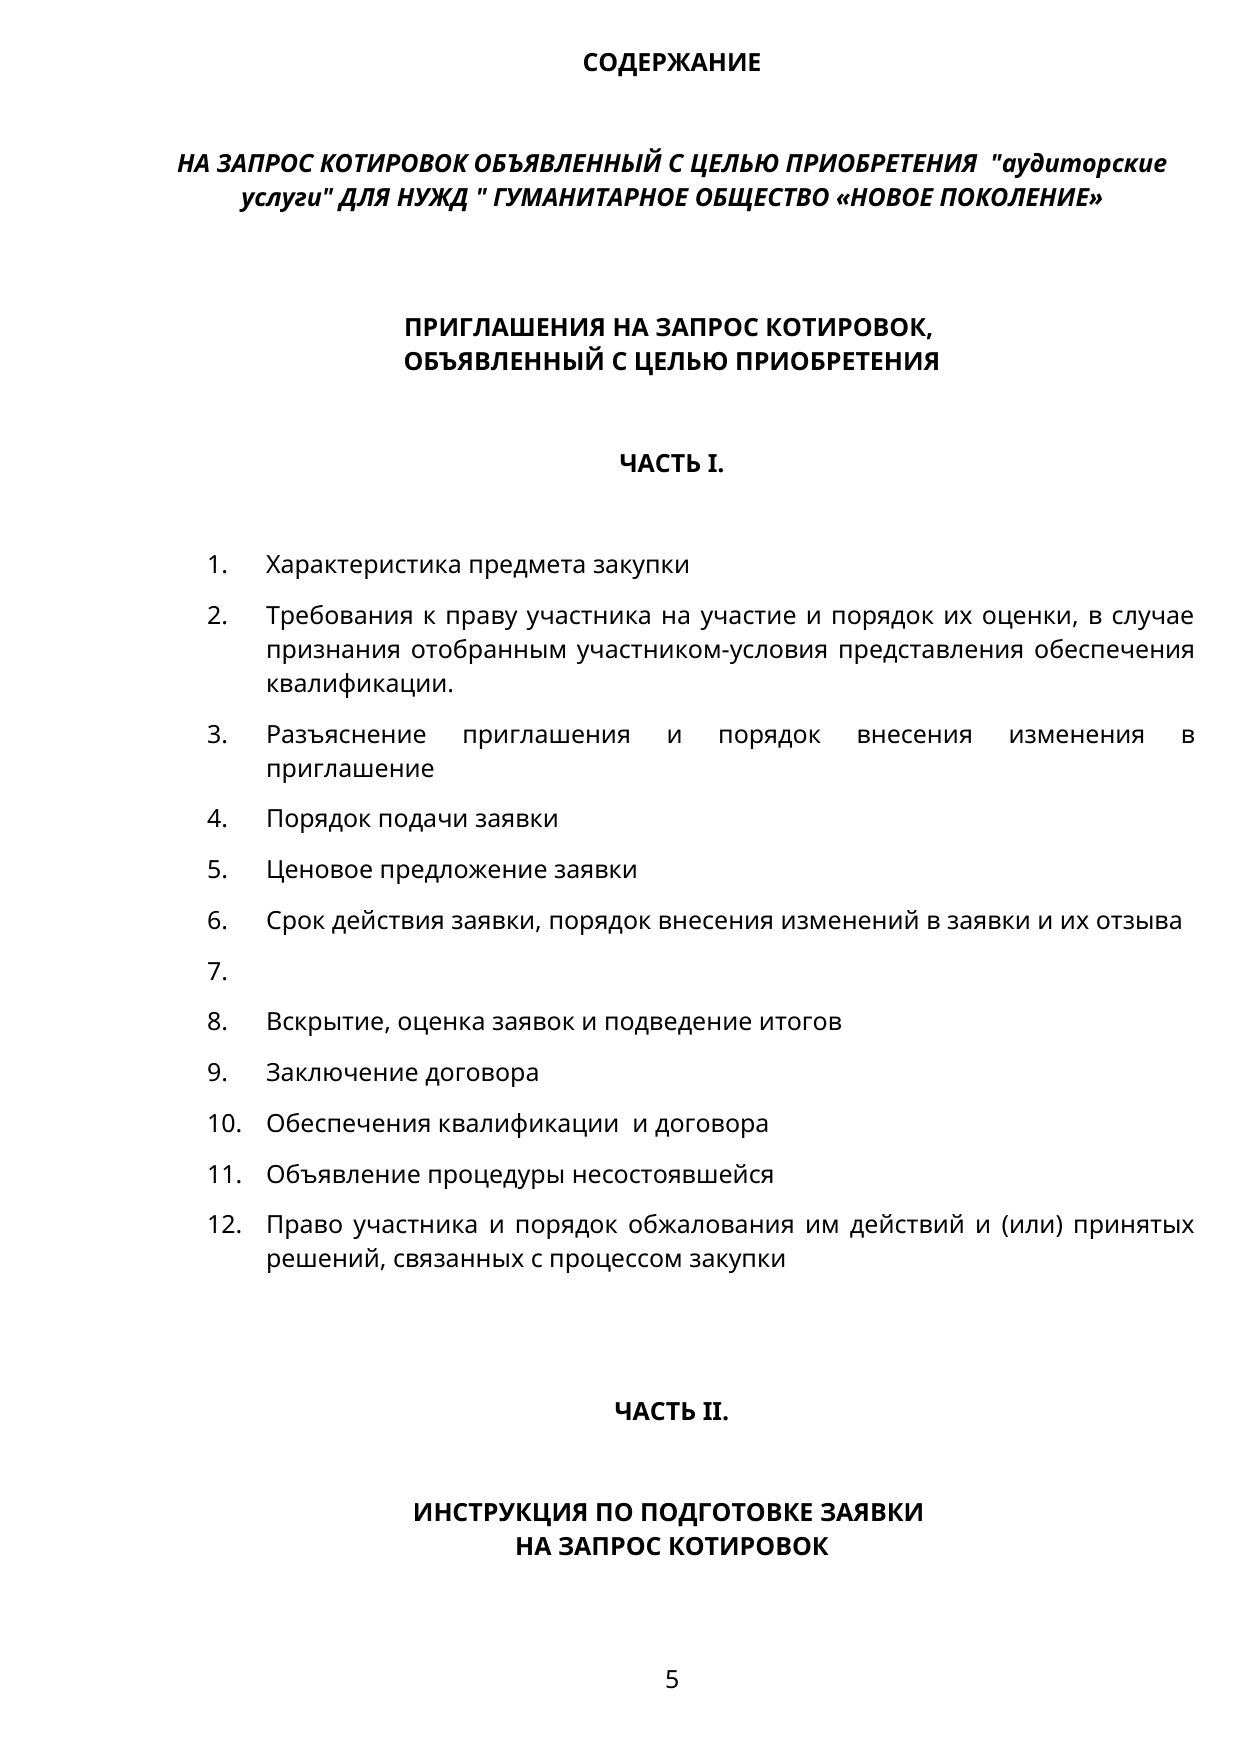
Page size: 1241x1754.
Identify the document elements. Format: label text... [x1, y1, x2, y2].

text ИНСТРУКЦИЯ ПО ПОДГОТОВКЕ ЗАЯВКИ НА ЗАПРОС КОТИРОВОК [148, 1495, 1196, 1563]
text ЧАСТЬ II. [148, 1393, 1196, 1427]
text 11. Объявление процедуры несостоявшейся [207, 1156, 1196, 1190]
text 9. Заключение договора [207, 1055, 1196, 1089]
text 3. Разъяснение приглашения и порядок внесения изменения в приглашение [207, 716, 1196, 784]
text 6. Срок действия заявки, порядок внесения изменений в заявки и их отзыва [207, 903, 1196, 937]
text 7. [207, 953, 1196, 987]
text 10. Обеспечения квалификации и договора [207, 1106, 1196, 1139]
text 1. Характеристика предмета закупки [207, 547, 1196, 581]
text 8. Вскрытие, оценка заявок и подведение итогов [207, 1004, 1196, 1038]
text 5. Ценовое предложение заявки [207, 852, 1196, 886]
text НА ЗАПРОС КОТИРОВОК ОБЪЯВЛЕННЫЙ С ЦЕЛЬЮ ПРИОБРЕТЕНИЯ "аудиторские услуги" ДЛЯ НУЖД " ГУМАНИТАРНОЕ ОБЩЕСТВО «НОВОЕ ПОКОЛЕНИЕ» [148, 146, 1197, 214]
text 12. Право участника и порядок обжалования им действий и (или) принятых решений, связанных с процессом закупки [207, 1207, 1196, 1275]
text ЧАСТЬ I. [148, 445, 1196, 479]
text 2. Требования к праву участника на участие и порядок их оценки, в случае признания отобранным участником-условия представления обеспечения квалификации. [207, 597, 1196, 700]
text СОДЕРЖАНИЕ [148, 44, 1196, 78]
text 4. Порядок подачи заявки [207, 801, 1196, 835]
text ПРИГЛАШЕНИЯ НА ЗАПРОС КОТИРОВОК, ОБЪЯВЛЕННЫЙ С ЦЕЛЬЮ ПРИОБРЕТЕНИЯ [148, 310, 1196, 378]
